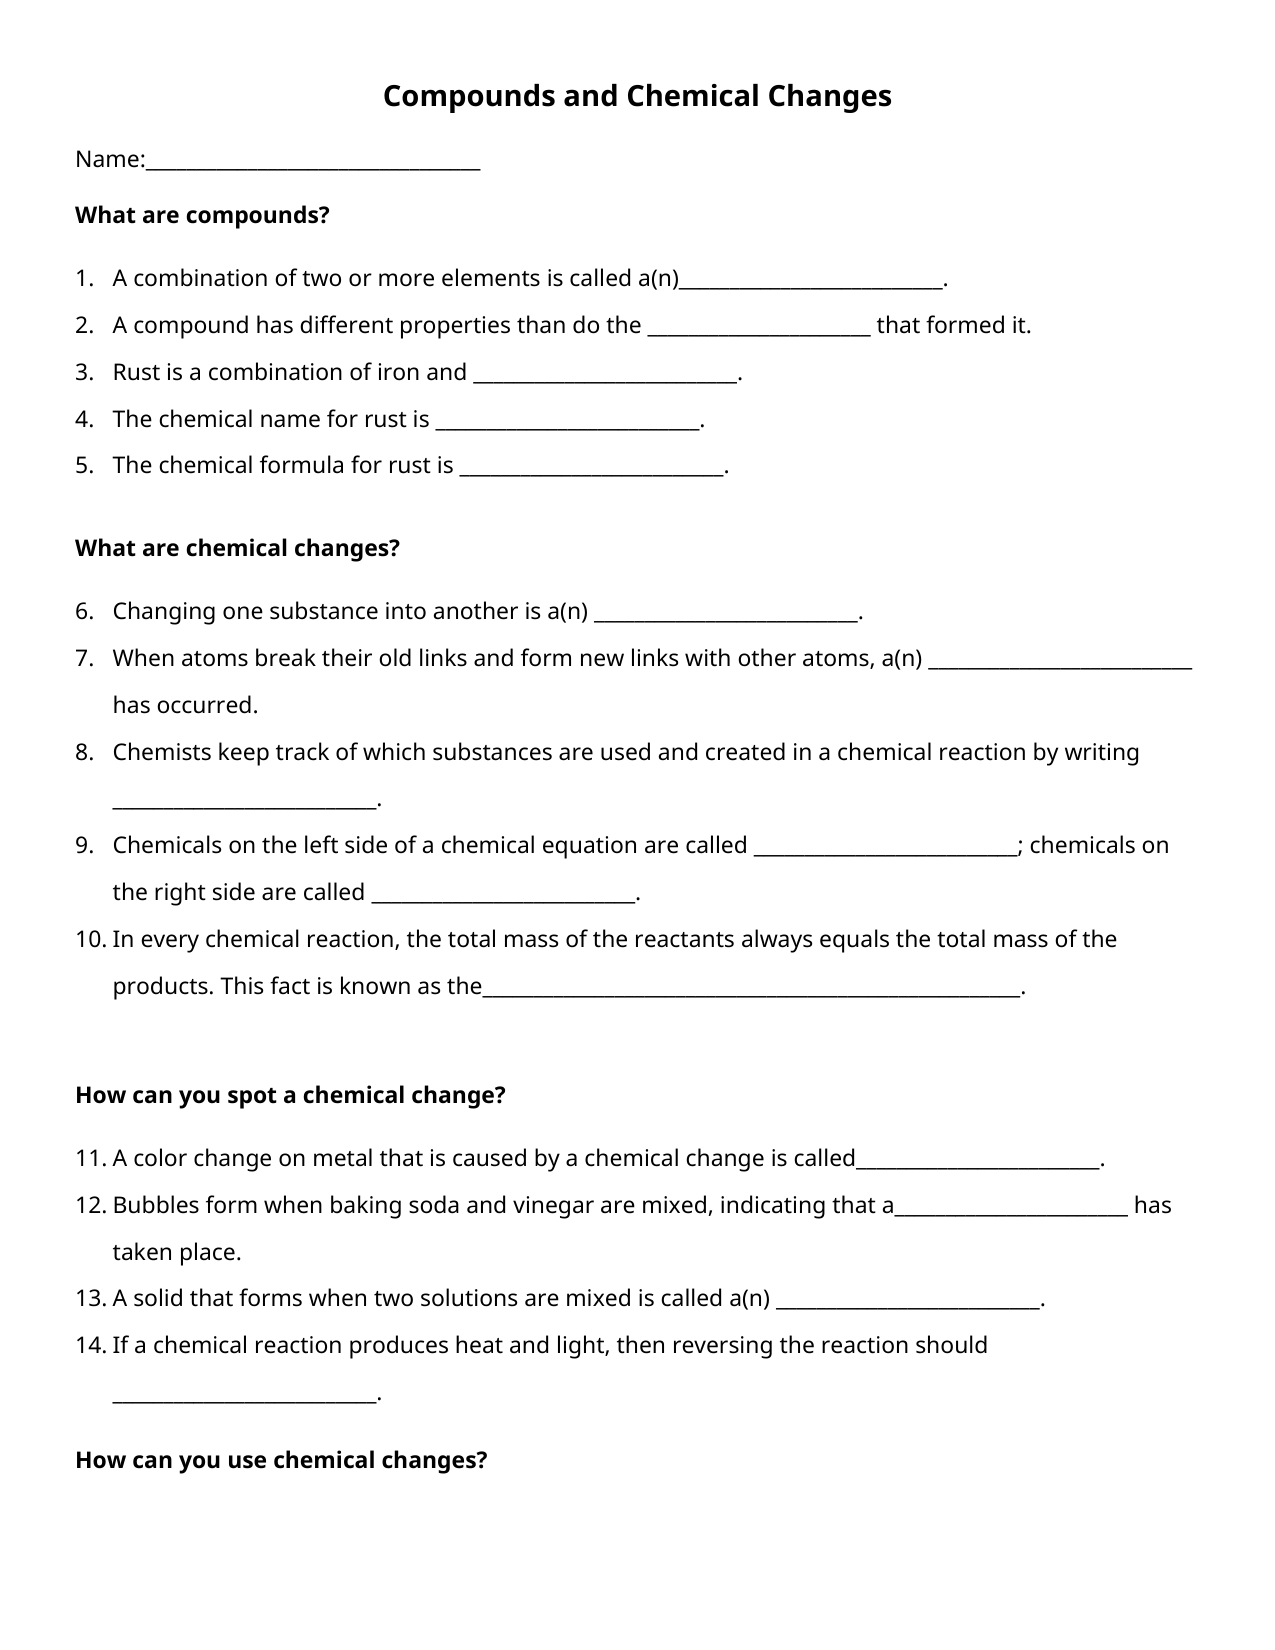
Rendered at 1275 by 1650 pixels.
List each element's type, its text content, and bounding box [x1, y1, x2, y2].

list A combination of two or more elements is called a(n)__________________________. [75, 262, 1200, 293]
list The chemical formula for rust is __________________________. [75, 449, 1200, 481]
text What are compounds? [75, 199, 1200, 231]
list A color change on metal that is caused by a chemical change is called________________________. [75, 1142, 1200, 1173]
list Chemists keep track of which substances are used and created in a chemical reaction by writing __________________________. [75, 735, 1200, 813]
text How can you use chemical changes? [75, 1444, 1200, 1475]
list The chemical name for rust is __________________________. [75, 403, 1200, 434]
list Chemicals on the left side of a chemical equation are called __________________________; chemicals on the right side are called __________________________. [75, 829, 1200, 907]
list Changing one substance into another is a(n) __________________________. [75, 595, 1200, 626]
list Rust is a combination of iron and __________________________. [75, 356, 1200, 387]
list A compound has different properties than do the ______________________ that formed it. [75, 309, 1200, 340]
text Name:_________________________________ [75, 143, 1200, 174]
list How can you spot a chemical change? [75, 1079, 1200, 1110]
list In every chemical reaction, the total mass of the reactants always equals the total mass of the products. This fact is known as the_____________________________________________________. [75, 923, 1200, 1001]
list What are chemical changes? [75, 532, 1200, 563]
list A solid that forms when two solutions are mixed is called a(n) __________________________. [75, 1282, 1200, 1313]
list If a chemical reaction produces heat and light, then reversing the reaction should __________________________. [75, 1329, 1200, 1407]
list When atoms break their old links and form new links with other atoms, a(n) __________________________ has occurred. [75, 642, 1200, 720]
list Bubbles form when baking soda and vinegar are mixed, indicating that a_______________________ has taken place. [75, 1188, 1200, 1267]
